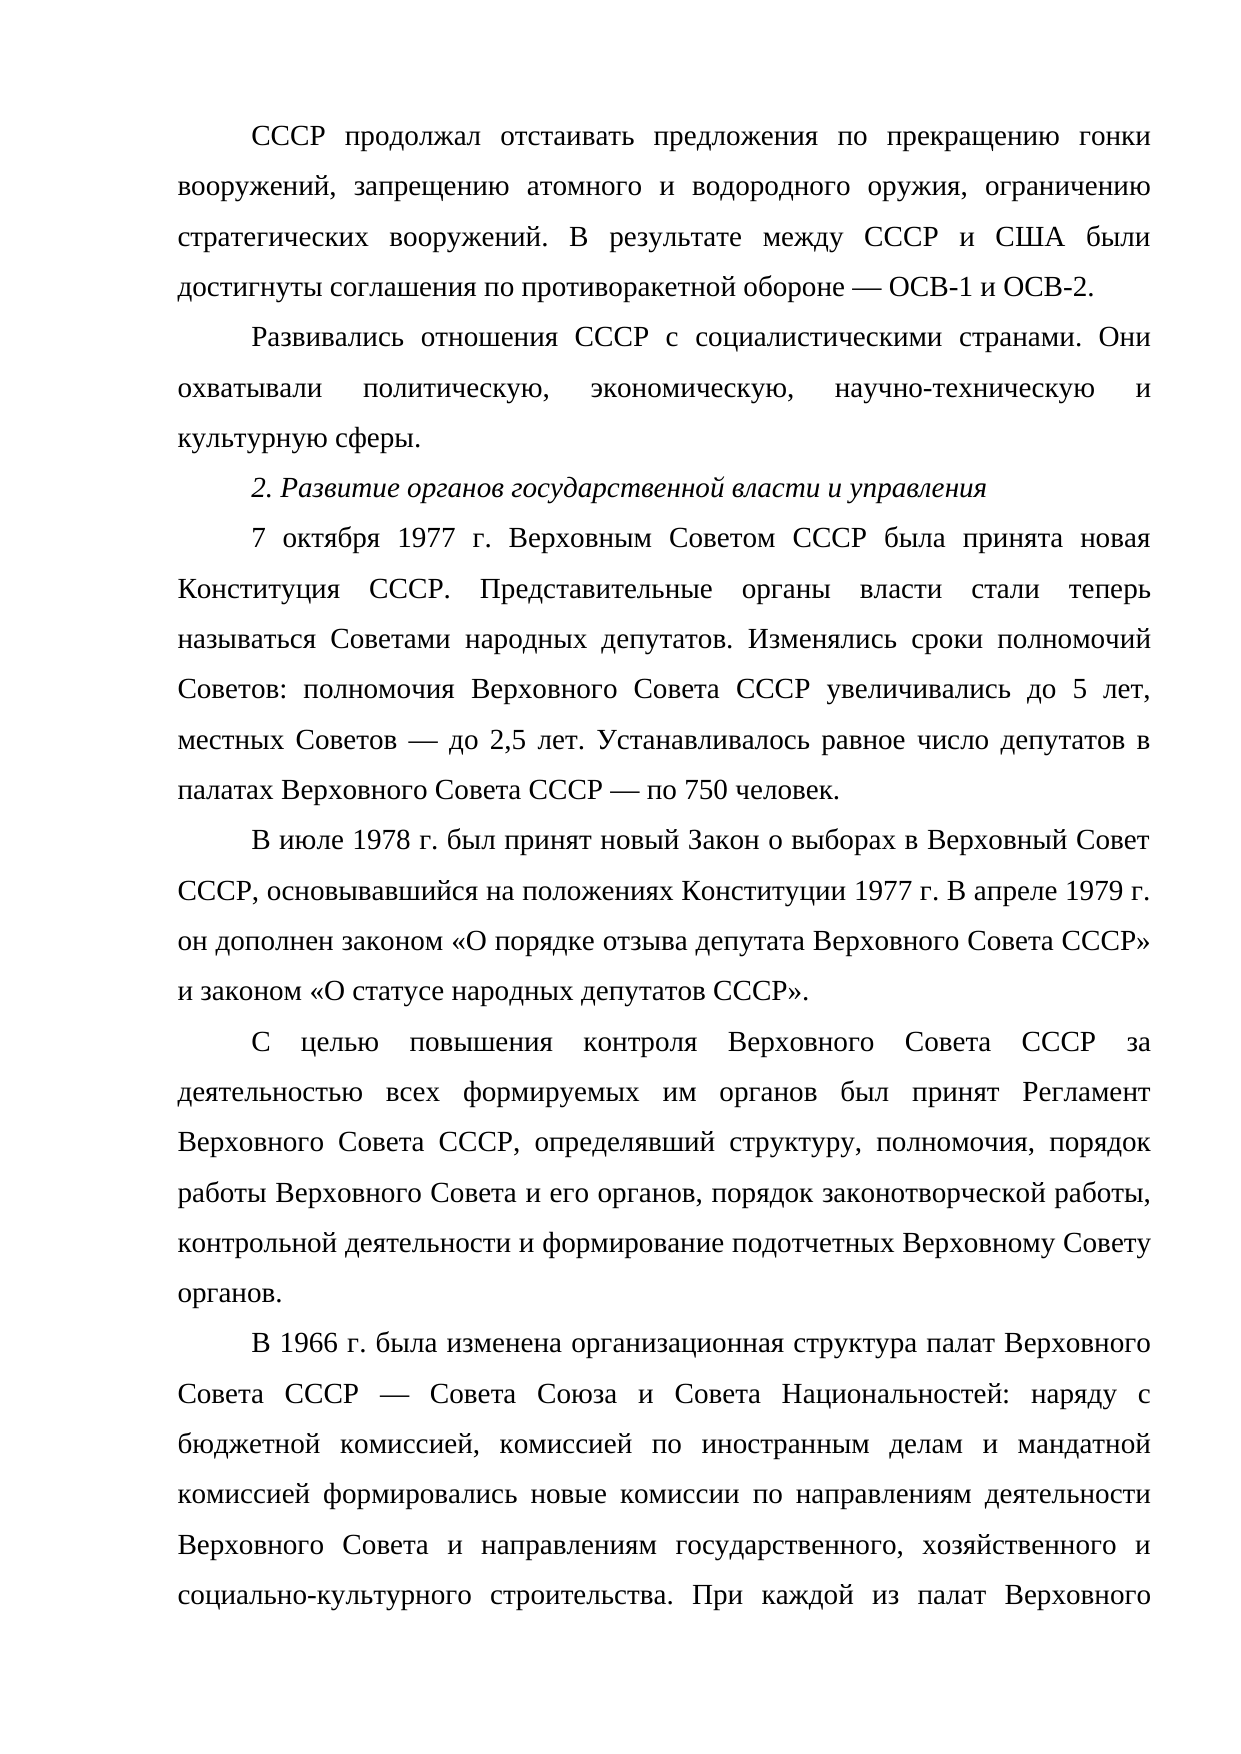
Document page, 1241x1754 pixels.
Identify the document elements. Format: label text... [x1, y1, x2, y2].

text В июле 1978 г. был принят новый Закон о выборах в Верховный Совет СССР, основывавшийся на положениях Конституции 1977 г. В апреле 1979 г. он дополнен законом «О порядке отзыва депутата Верховного Совета СССР» и законом «О статусе народных депутатов СССР». [177, 822, 1152, 1007]
text 2. Развитие органов государственной власти и управления [177, 470, 1152, 504]
text 7 октября 1977 г. Верховным Советом СССР была принята новая Конституция СССР. Представительные органы власти стали теперь называться Советами народных депутатов. Изменялись сроки полномочий Советов: полномочия Верховного Совета СССР увеличивались до 5 лет, местных Советов — до 2,5 лет. Устанавливалось равное число депутатов в палатах Верховного Совета СССР — по 750 человек. [177, 521, 1152, 806]
text СССР продолжал отстаивать предложения по прекращению гонки вооружений, запрещению атомного и водородного оружия, ограничению стратегических вооружений. В результате между СССР и США были достигнуты соглашения по противоракетной обороне — ОСВ-1 и ОСВ-2. [177, 118, 1152, 303]
text С целью повышения контроля Верховного Совета СССР за деятельностью всех формируемых им органов был принят Регламент Верховного Совета СССР, определявший структуру, полномочия, порядок работы Верховного Совета и его органов, порядок законотворческой работы, контрольной деятельности и формирование подотчетных Верховному Совету органов. [177, 1024, 1152, 1309]
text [177, 1326, 1152, 1611]
text Развивались отношения СССР с социалистическими странами. Они охватывали политическую, экономическую, научно-техническую и культурную сферы. [177, 319, 1152, 453]
